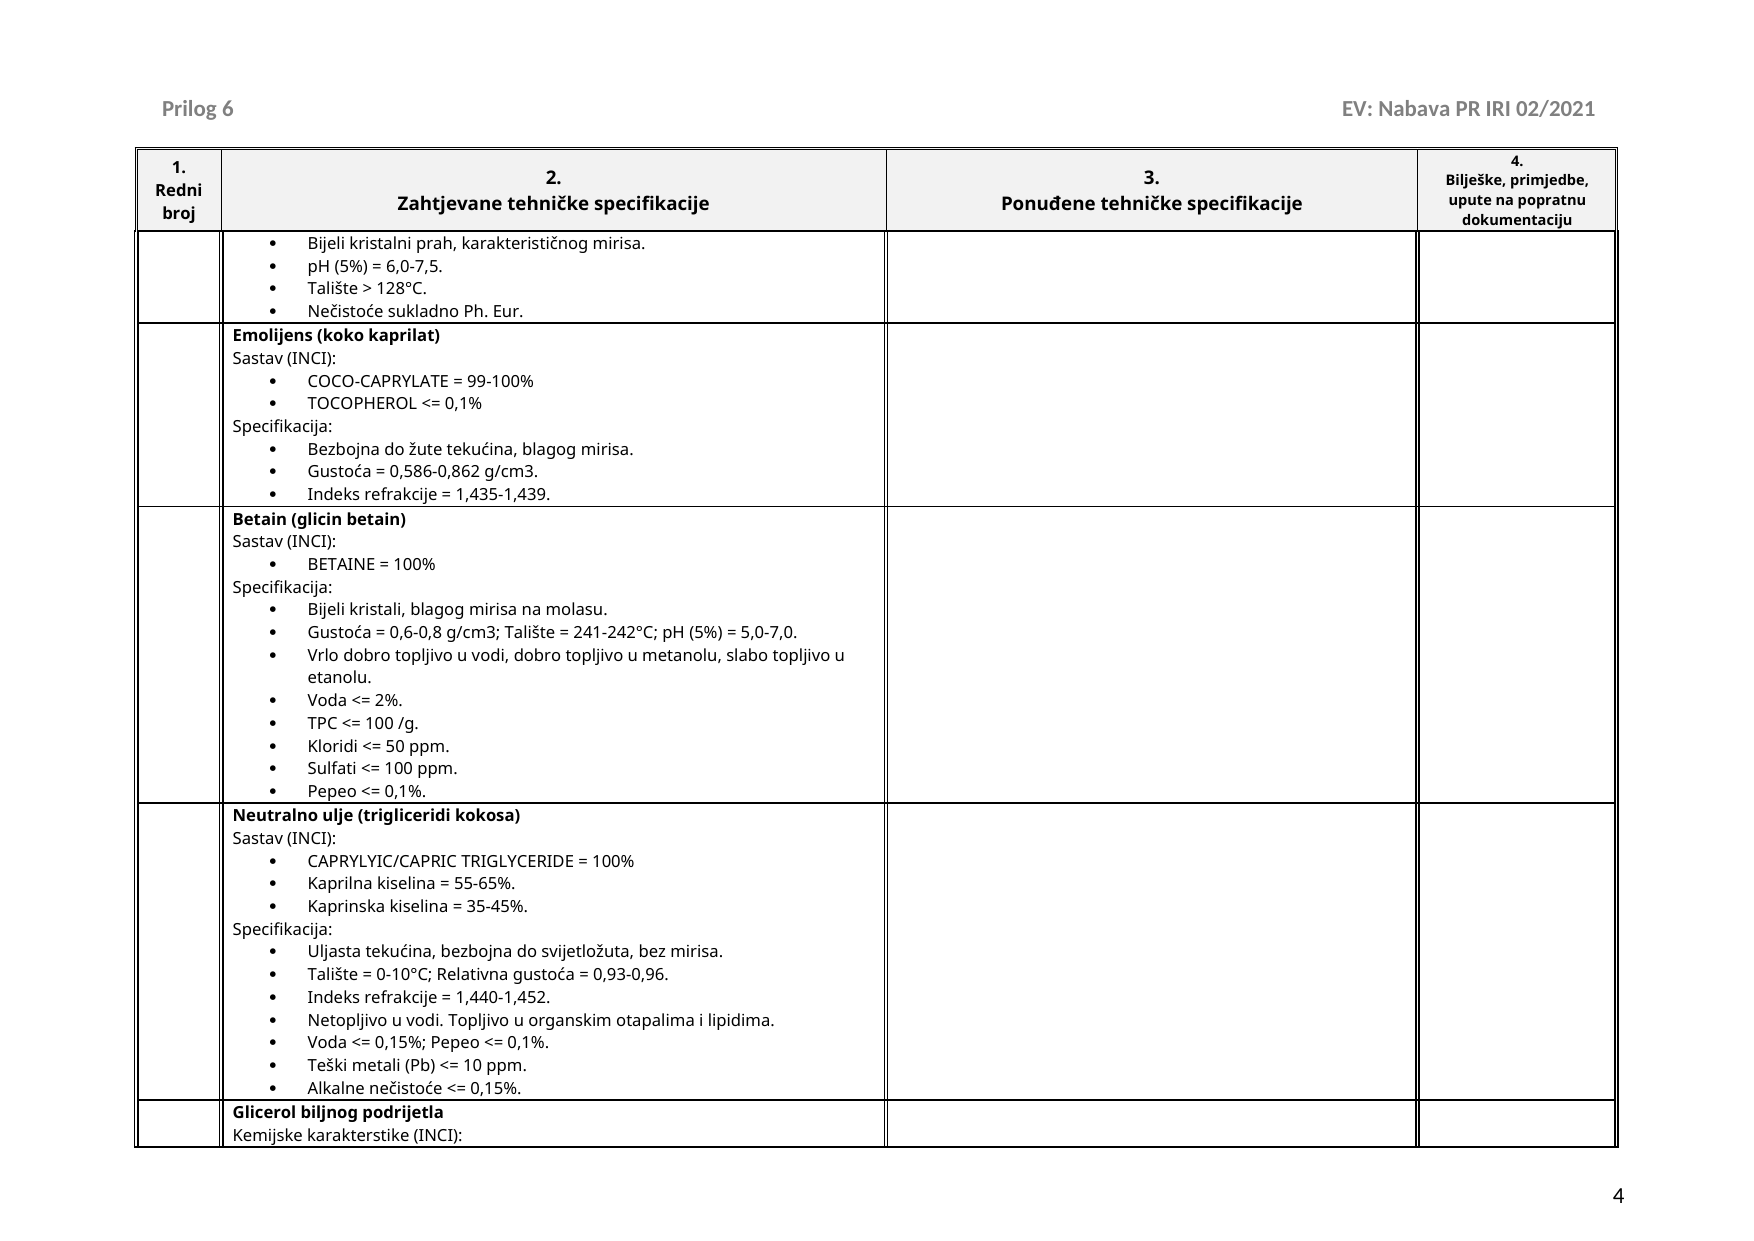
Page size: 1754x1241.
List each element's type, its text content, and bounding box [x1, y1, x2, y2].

table_cell [888, 804, 1415, 1099]
table_cell [888, 324, 1415, 506]
table_header 1. Redni broj [138, 150, 221, 230]
table_cell [139, 324, 219, 506]
table_cell Emolijens (koko kaprilat) Sastav (INCI): COCO-CAPRYLATE = 99-100% TOCOPHEROL <= 0,1% Specifikacija: Bezbojna do žute tekućina, blagog mirisa. Gustoća = 0,586-0,862 g/cm3. Indeks refrakcije = 1,435-1,439. [224, 324, 884, 506]
table_cell Betain (glicin betain) Sastav (INCI): BETAINE = 100% Specifikacija: Bijeli kristali, blagog mirisa na molasu. Gustoća = 0,6-0,8 g/cm3; Talište = 241-242°C; pH (5%) = 5,0-7,0. Vrlo dobro topljivo u vodi, dobro topljivo u metanolu, slabo topljivo u etanolu. Voda <= 2%. TPC <= 100 /g. Kloridi <= 50 ppm. Sulfati <= 100 ppm. Pepeo <= 0,1%. [224, 507, 884, 802]
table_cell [224, 1101, 884, 1146]
table_header 2. Zahtjevane tehničke specifikacije [222, 150, 886, 230]
table_header 4. Bilješke, primjedbe, upute na popratnu dokumentaciju [1418, 150, 1615, 230]
table_cell Neutralno ulje (trigliceridi kokosa) Sastav (INCI): CAPRYLYIC/CAPRIC TRIGLYCERIDE = 100% Kaprilna kiselina = 55-65%. Kaprinska kiselina = 35-45%. Specifikacija: Uljasta tekućina, bezbojna do svijetložuta, bez mirisa. Talište = 0-10°C; Relativna gustoća = 0,93-0,96. Indeks refrakcije = 1,440-1,452. Netopljivo u vodi. Topljivo u organskim otapalima i lipidima. Voda <= 0,15%; Pepeo <= 0,1%. Teški metali (Pb) <= 10 ppm. Alkalne nečistoće <= 0,15%. [224, 804, 884, 1099]
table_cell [224, 232, 884, 322]
table_header 3. Ponuđene tehničke specifikacije [887, 150, 1417, 230]
table_cell [1420, 324, 1614, 506]
table_cell [888, 507, 1415, 802]
table_cell [1420, 507, 1614, 802]
table_cell [139, 507, 219, 802]
table_cell [888, 1101, 1415, 1146]
table_cell [139, 804, 219, 1099]
table_cell [888, 232, 1415, 322]
table_cell [139, 232, 219, 322]
table_cell [1420, 1101, 1614, 1146]
table_cell [1420, 232, 1614, 322]
table_cell [1420, 804, 1614, 1099]
table_cell [139, 1101, 219, 1146]
